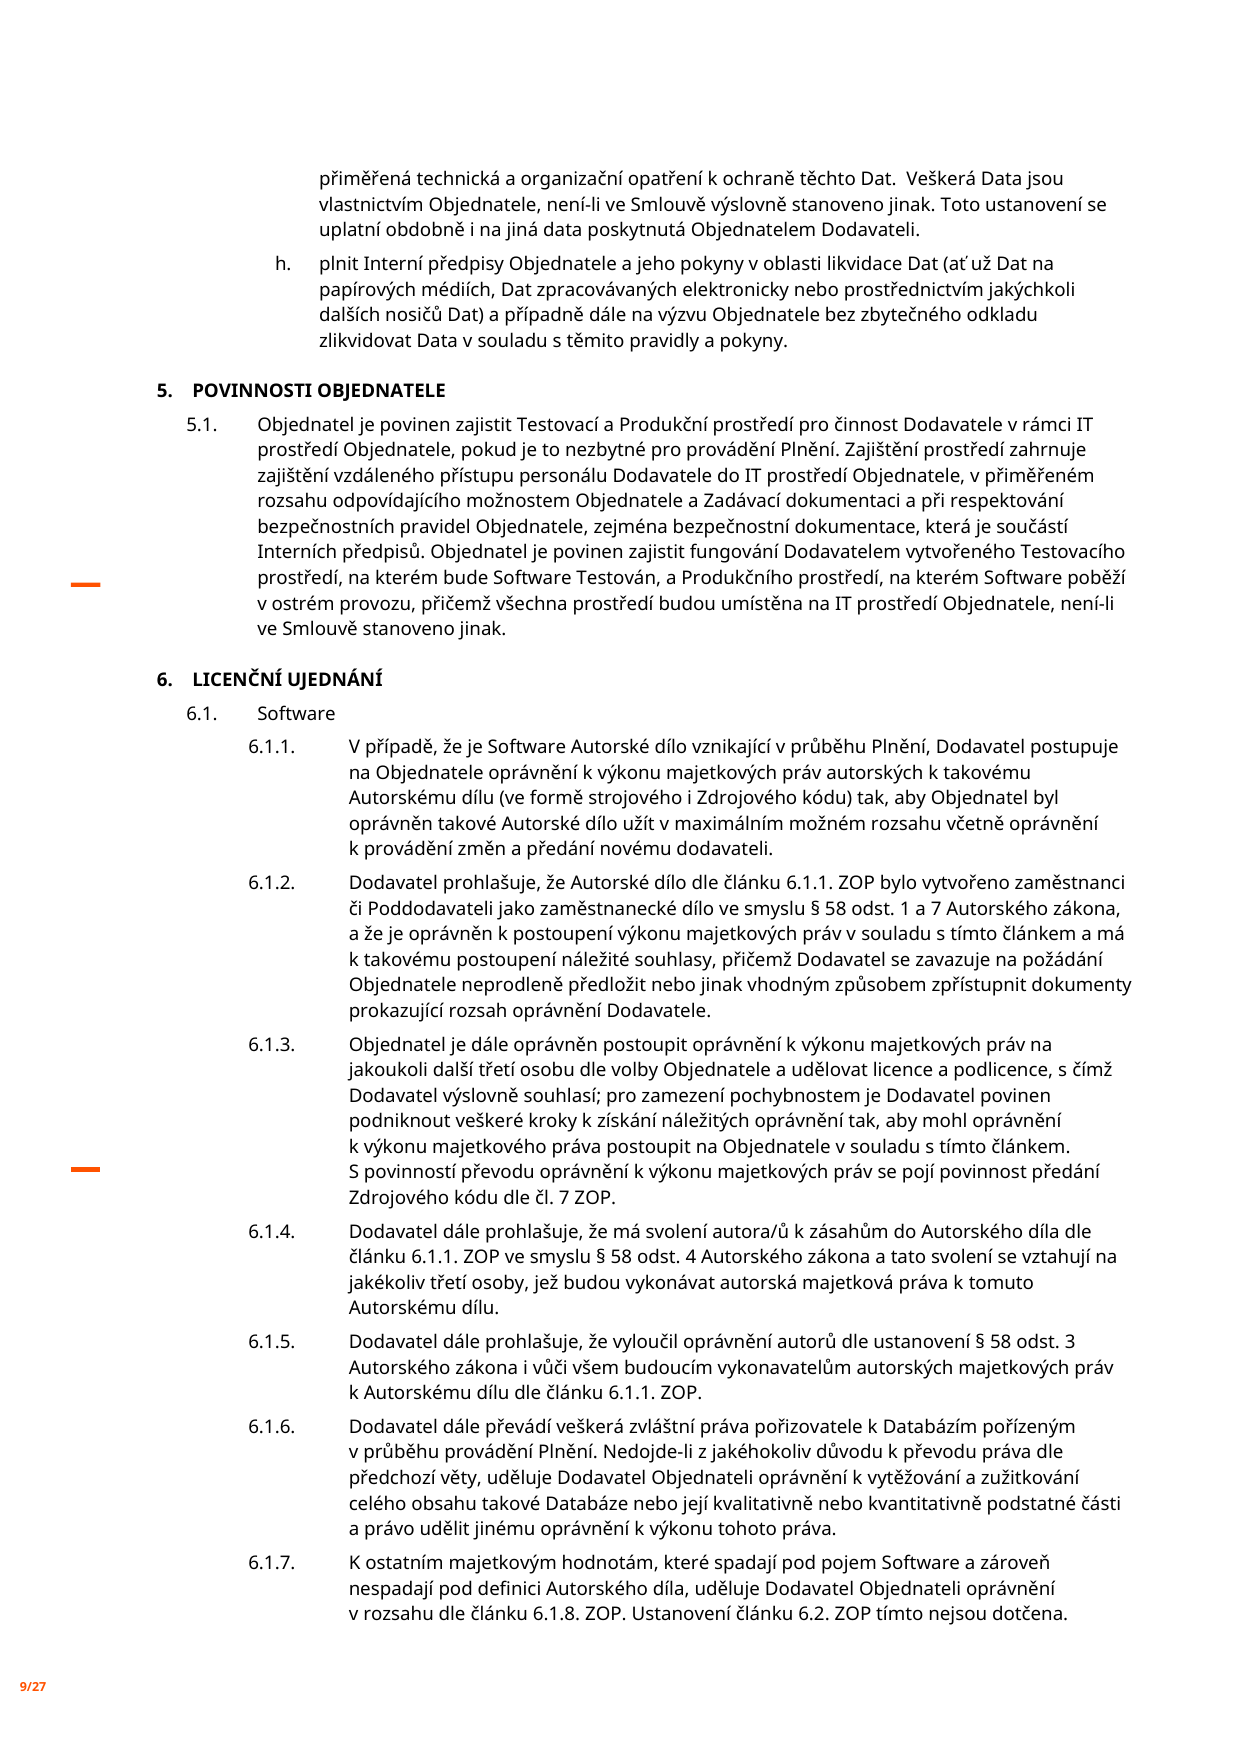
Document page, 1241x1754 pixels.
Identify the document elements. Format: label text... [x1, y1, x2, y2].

text Dodavatel dále prohlašuje, že vyloučil oprávnění autorů dle ustanovení § 58 odst. 3 Autorského zákona i vůči všem budoucím vykonavatelům autorských majetkových práv k Autorskému dílu dle článku 6.1.1. ZOP. [248, 1328, 1134, 1405]
text Dodavatel prohlašuje, že Autorské dílo dle článku 6.1.1. ZOP bylo vytvořeno zaměstnanci či Poddodavateli jako zaměstnanecké dílo ve smyslu § 58 odst. 1 a 7 Autorského zákona, a že je oprávněn k postoupení výkonu majetkových práv v souladu s tímto článkem a má k takovému postoupení náležité souhlasy, přičemž Dodavatel se zavazuje na požádání Objednatele neprodleně předložit nebo jinak vhodným způsobem zpřístupnit dokumenty prokazující rozsah oprávnění Dodavatele. [248, 869, 1134, 1023]
list plnit Interní předpisy Objednatele a jeho pokyny v oblasti likvidace Dat (ať už Dat na papírových médiích, Dat zpracovávaných elektronicky nebo prostřednictvím jakýchkoli dalších nosičů Dat) a případně dále na výzvu Objednatele bez zbytečného odkladu zlikvidovat Data v souladu s těmito pravidly a pokyny. [275, 250, 1134, 352]
text K ostatním majetkovým hodnotám, které spadají pod pojem Software a zároveň nespadají pod definici Autorského díla, uděluje Dodavatel Objednateli oprávnění v rozsahu dle článku 6.1.8. ZOP. Ustanovení článku 6.2. ZOP tímto nejsou dotčena. [248, 1549, 1134, 1626]
text Objednatel je dále oprávněn postoupit oprávnění k výkonu majetkových práv na jakoukoli další třetí osobu dle volby Objednatele a udělovat licence a podlicence, s čímž Dodavatel výslovně souhlasí; pro zamezení pochybnostem je Dodavatel povinen podniknout veškeré kroky k získání náležitých oprávnění tak, aby mohl oprávnění k výkonu majetkového práva postoupit na Objednatele v souladu s tímto článkem. S povinností převodu oprávnění k výkonu majetkových práv se pojí povinnost předání Zdrojového kódu dle čl. 7 ZOP. [248, 1031, 1134, 1210]
text Software [186, 700, 1134, 725]
text Licenční ujednání [157, 666, 1134, 691]
text Dodavatel dále prohlašuje, že má svolení autora/ů k zásahům do Autorského díla dle článku 6.1.1. ZOP ve smyslu § 58 odst. 4 Autorského zákona a tato svolení se vztahují na jakékoliv třetí osoby, jež budou vykonávat autorská majetková práva k tomuto Autorskému dílu. [248, 1218, 1134, 1320]
text Objednatel je povinen zajistit Testovací a Produkční prostředí pro činnost Dodavatele v rámci IT prostředí Objednatele, pokud je to nezbytné pro provádění Plnění. Zajištění prostředí zahrnuje zajištění vzdáleného přístupu personálu Dodavatele do IT prostředí Objednatele, v přiměřeném rozsahu odpovídajícího možnostem Objednatele a Zadávací dokumentaci a při respektování bezpečnostních pravidel Objednatele, zejména bezpečnostní dokumentace, která je součástí Interních předpisů. Objednatel je povinen zajistit fungování Dodavatelem vytvořeného Testovacího prostředí, na kterém bude Software Testován, a Produkčního prostředí, na kterém Software poběží v ostrém provozu, přičemž všechna prostředí budou umístěna na IT prostředí Objednatele, není-li ve Smlouvě stanoveno jinak. [186, 411, 1134, 641]
text Povinnosti objednatele [157, 377, 1134, 403]
text V případě, že je Software Autorské dílo vznikající v průběhu Plnění, Dodavatel postupuje na Objednatele oprávnění k výkonu majetkových práv autorských k takovému Autorskému dílu (ve formě strojového i Zdrojového kódu) tak, aby Objednatel byl oprávněn takové Autorské dílo užít v maximálním možném rozsahu včetně oprávnění k provádění změn a předání novému dodavateli. [248, 734, 1134, 861]
text Dodavatel dále převádí veškerá zvláštní práva pořizovatele k Databázím pořízeným v průběhu provádění Plnění. Nedojde-li z jakéhokoliv důvodu k převodu práva dle předchozí věty, uděluje Dodavatel Objednateli oprávnění k vytěžování a zužitkování celého obsahu takové Databáze nebo její kvalitativně nebo kvantitativně podstatné části a právo udělit jinému oprávnění k výkonu tohoto práva. [248, 1413, 1134, 1541]
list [275, 165, 1134, 242]
